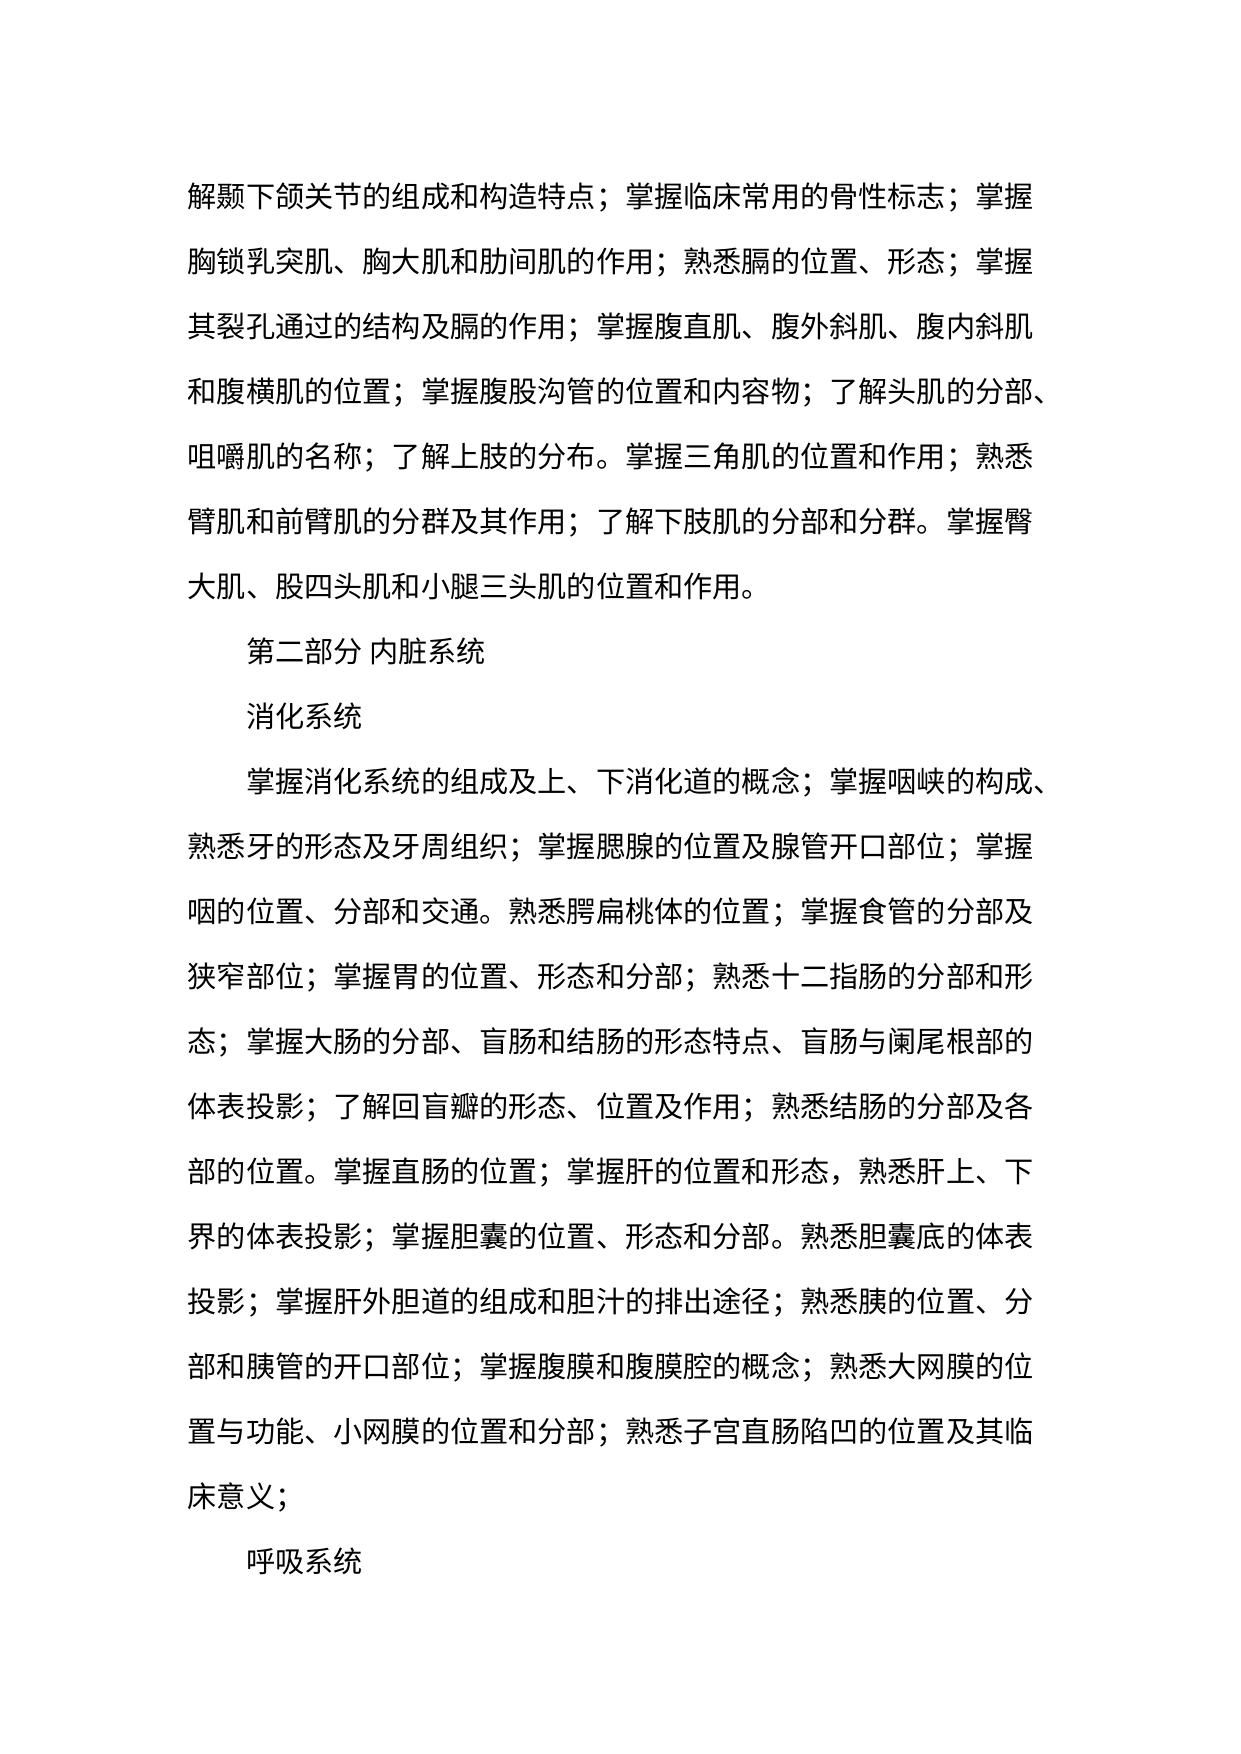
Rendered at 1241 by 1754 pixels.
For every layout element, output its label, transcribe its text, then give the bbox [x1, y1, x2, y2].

list 第二部分 内脏系统 [187, 617, 1053, 682]
list 呼吸系统 [187, 1527, 1053, 1592]
list 消化系统 [187, 682, 1053, 747]
list 掌握消化系统的组成及上、下消化道的概念；掌握咽峡的构成、熟悉牙的形态及牙周组织；掌握腮腺的位置及腺管开口部位；掌握咽的位置、分部和交通。熟悉腭扁桃体的位置；掌握食管的分部及狭窄部位；掌握胃的位置、形态和分部；熟悉十二指肠的分部和形态；掌握大肠的分部、盲肠和结肠的形态特点、盲肠与阑尾根部的体表投影；了解回盲瓣的形态、位置及作用；熟悉结肠的分部及各部的位置。掌握直肠的位置；掌握肝的位置和形态，熟悉肝上、下界的体表投影；掌握胆囊的位置、形态和分部。熟悉胆囊底的体表投影；掌握肝外胆道的组成和胆汁的排出途径；熟悉胰的位置、分部和胰管的开口部位；掌握腹膜和腹膜腔的概念；熟悉大网膜的位置与功能、小网膜的位置和分部；熟悉子宫直肠陷凹的位置及其临床意义； [187, 747, 1053, 1527]
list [187, 162, 1053, 617]
